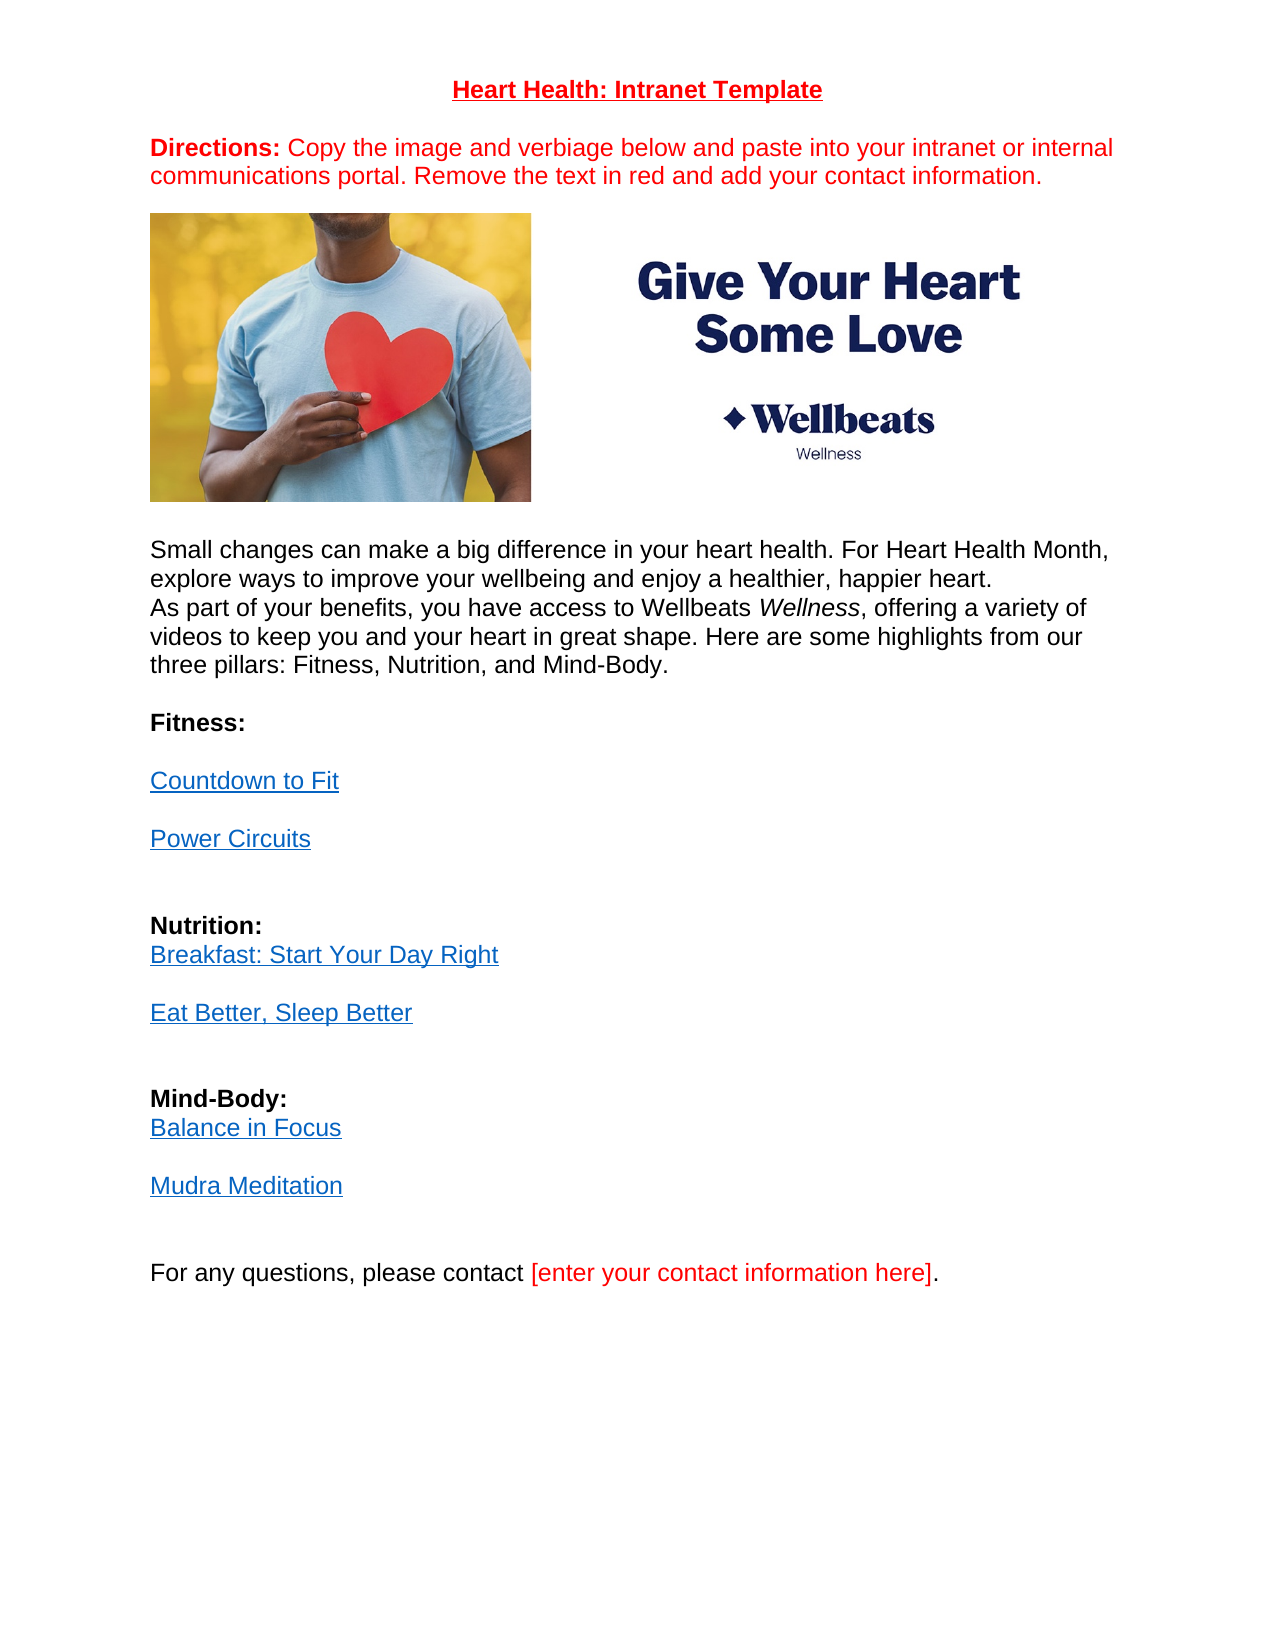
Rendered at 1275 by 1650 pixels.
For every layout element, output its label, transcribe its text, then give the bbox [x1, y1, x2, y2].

text Eat Better, Sleep Better [150, 997, 1125, 1026]
text Small changes can make a big difference in your heart health. For Heart Health Month, explore ways to improve your wellbeing and enjoy a healthier, happier heart. [150, 535, 1125, 593]
text Mind-Body: Balance in Focus [150, 1055, 1125, 1142]
text As part of your benefits, you have access to Wellbeats Wellness, offering a variety of videos to keep you and your heart in great shape. Here are some highlights from our three pillars: Fitness, Nutrition, and Mind-Body. [150, 593, 1125, 679]
picture [150, 213, 1125, 502]
text Power Circuits [150, 824, 1125, 882]
text Mudra Meditation [150, 1171, 1125, 1199]
text Fitness: [150, 708, 1125, 737]
text Directions: Copy the image and verbiage below and paste into your intranet or internal communications portal. Remove the text in red and add your contact information. [150, 132, 1125, 190]
text Nutrition: Breakfast: Start Your Day Right [150, 911, 1125, 968]
text For any questions, please contact [enter your contact information here]. [150, 1257, 1125, 1286]
text Heart Health: Intranet Template [150, 75, 1125, 104]
text Countdown to Fit [150, 766, 1125, 795]
